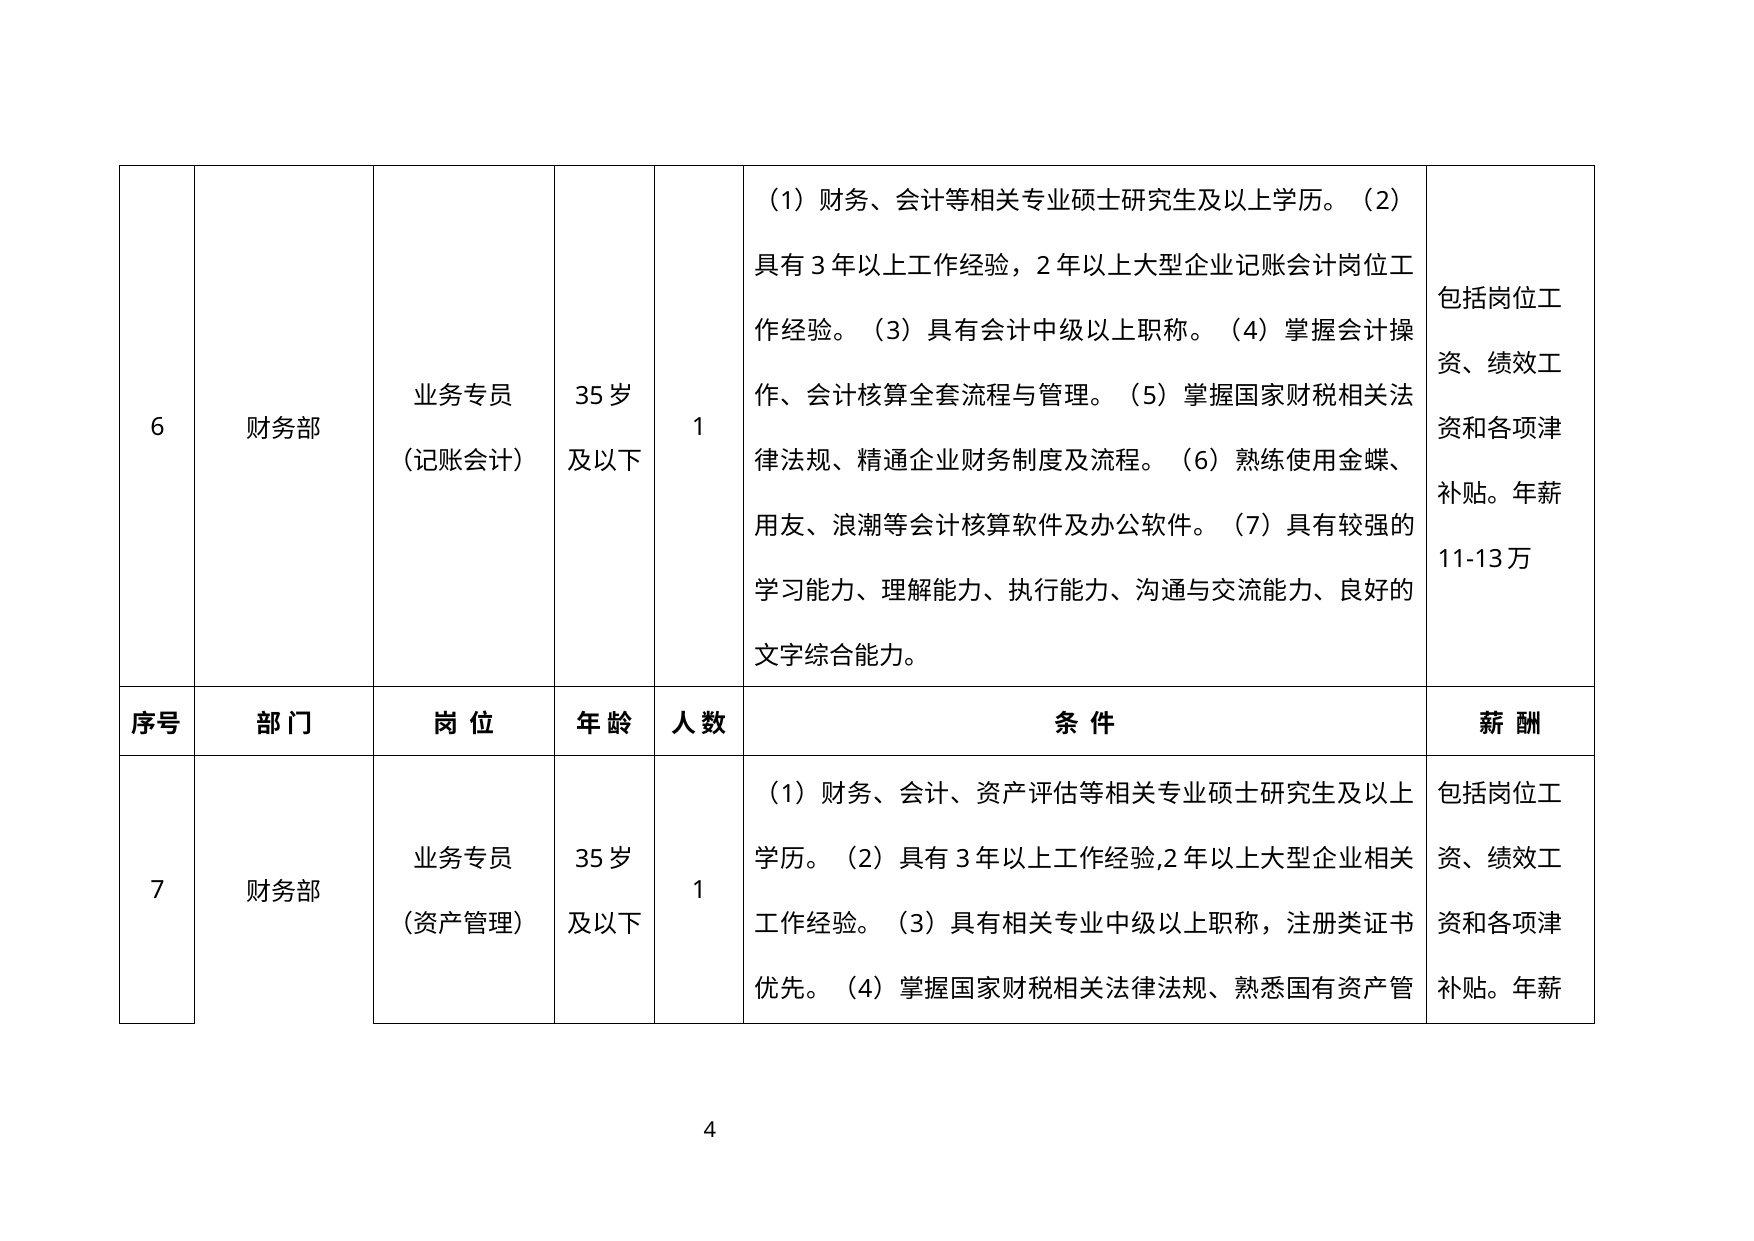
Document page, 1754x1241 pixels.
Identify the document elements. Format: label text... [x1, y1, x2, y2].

table_cell 35岁及以下 [555, 756, 654, 1022]
table_cell 部 门 [195, 687, 373, 755]
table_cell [1427, 756, 1594, 1022]
table_cell 7 [120, 756, 194, 1022]
table_cell 薪 酬 [1427, 687, 1594, 755]
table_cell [744, 756, 1426, 1022]
table_cell 6 [120, 166, 194, 686]
table_cell 35岁及以下 [555, 166, 654, 686]
table_cell 条 件 [744, 687, 1426, 755]
table_cell 年 龄 [555, 687, 654, 755]
table_cell 业务专员 （记账会计） [374, 166, 554, 686]
table_cell 包括岗位工资、绩效工资和各项津补贴。年薪11-13万 [1427, 166, 1594, 686]
table_cell 人 数 [655, 687, 743, 755]
table_cell 1 [655, 166, 743, 686]
table_cell 岗 位 [374, 687, 554, 755]
table_cell 业务专员 （资产管理） [374, 756, 554, 1022]
table_cell 序号 [120, 687, 194, 755]
table_cell 1 [655, 756, 743, 1022]
table_cell （1）财务、会计等相关专业硕士研究生及以上学历。（2）具有3年以上工作经验，2年以上大型企业记账会计岗位工作经验。（3）具有会计中级以上职称。（4）掌握会计操作、会计核算全套流程与管理。（5）掌握国家财税相关法律法规、精通企业财务制度及流程。（6）熟练使用金蝶、用友、浪潮等会计核算软件及办公软件。（7）具有较强的学习能力、理解能力、执行能力、沟通与交流能力、良好的文字综合能力。 [744, 166, 1426, 686]
table_cell 财务部 [195, 166, 373, 686]
table_cell 财务部 [195, 756, 373, 1022]
